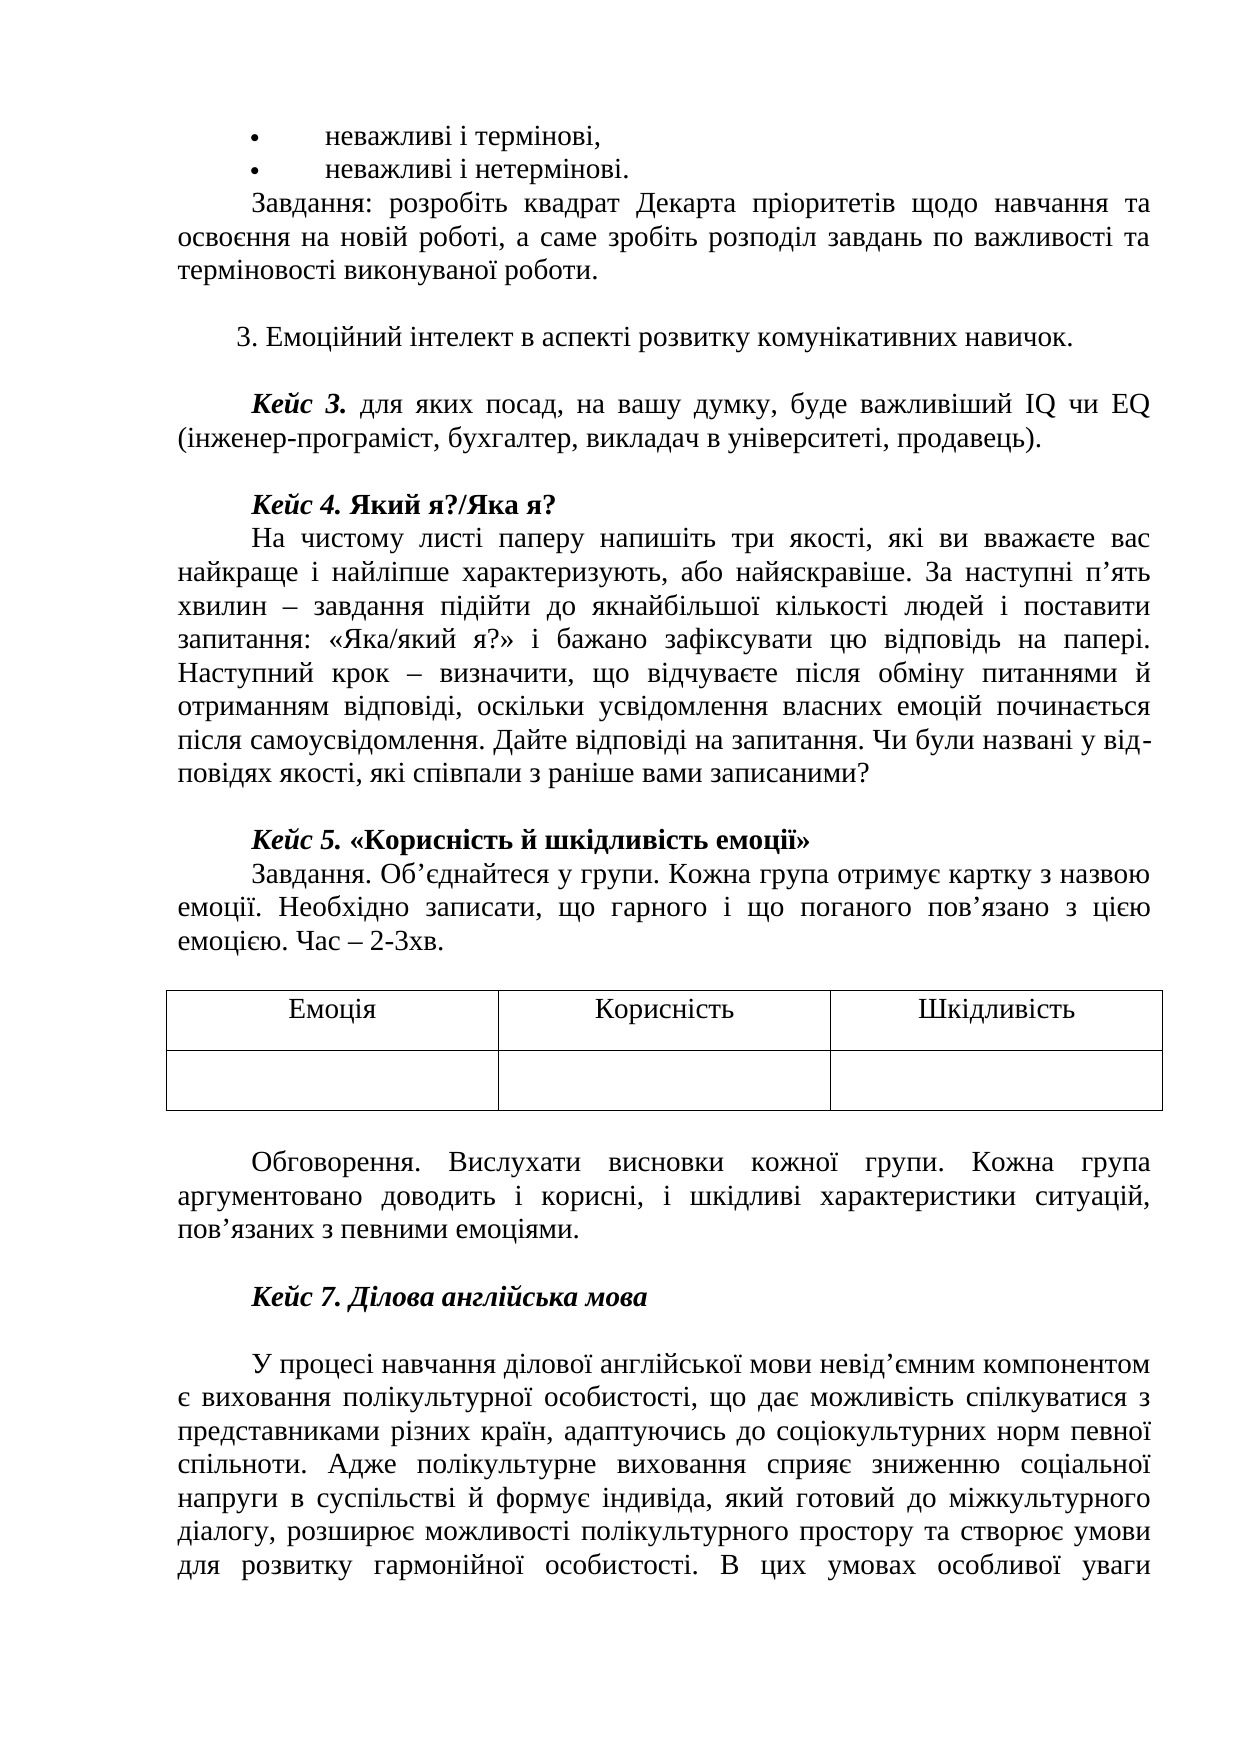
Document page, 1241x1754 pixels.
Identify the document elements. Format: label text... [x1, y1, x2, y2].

table_header Емоція [167, 991, 498, 1049]
table_header Корисність [499, 991, 830, 1049]
list неважливі і термінові, [177, 118, 1152, 152]
list неважливі і нетермінові. [177, 152, 1152, 185]
table_cell [499, 1051, 830, 1110]
list Завдання. Об’єднайтеся у групи. Кожна група отримує картку з назвою емоції. Необхідно записати, що гарного і що поганого пов’язано з цією емоцією. Час – 2-3хв. [177, 856, 1152, 957]
list Завдання: розробіть квадрат Декарта пріоритетів щодо навчання та освоєння на новій роботі, а саме зробіть розподіл завдань по важливості та терміновості виконуваної роботи. [177, 185, 1152, 286]
list Кейс 4. Який я?/Яка я? [177, 487, 1152, 521]
table_cell [167, 1051, 498, 1110]
table_cell [831, 1051, 1162, 1110]
list Кейс 3. для яких посад, на вашу думку, буде важливіший IQ чи EQ (інженер-програміст, бухгалтер, викладач в університеті, продавець). [177, 386, 1152, 453]
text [177, 1346, 1152, 1581]
text Кейс 7. Ділова англійська мова [177, 1279, 1152, 1312]
list На чистому листі паперу напишіть три якості, які ви вважаєте вас найкраще і найліпше характеризують, або найяскравіше. За наступні п’ять хвилин – завдання підійти до якнайбільшої кількості людей і поставити запитання: «Яка/який я?» і бажано зафіксувати цю відповідь на папері. Наступний крок – визначити, що відчуваєте після обміну питаннями й отриманням відповіді, оскільки усвідомлення власних емоцій починається після самоусвідомлення. Дайте відповіді на запитання. Чи були названі у відповідях якості, які співпали з раніше вами записаними? [177, 521, 1152, 789]
list Кейс 5. «Корисність й шкідливість емоції» [177, 822, 1152, 856]
list Обговорення. Вислухати висновки кожної групи. Кожна група аргументовано доводить і корисні, і шкідливі характеристики ситуацій, пов’язаних з певними емоціями. [177, 1144, 1152, 1245]
table_header Шкідливість [831, 991, 1162, 1049]
text 3. Емоційний інтелект в аспекті розвитку комунікативних навичок. [177, 319, 1152, 353]
